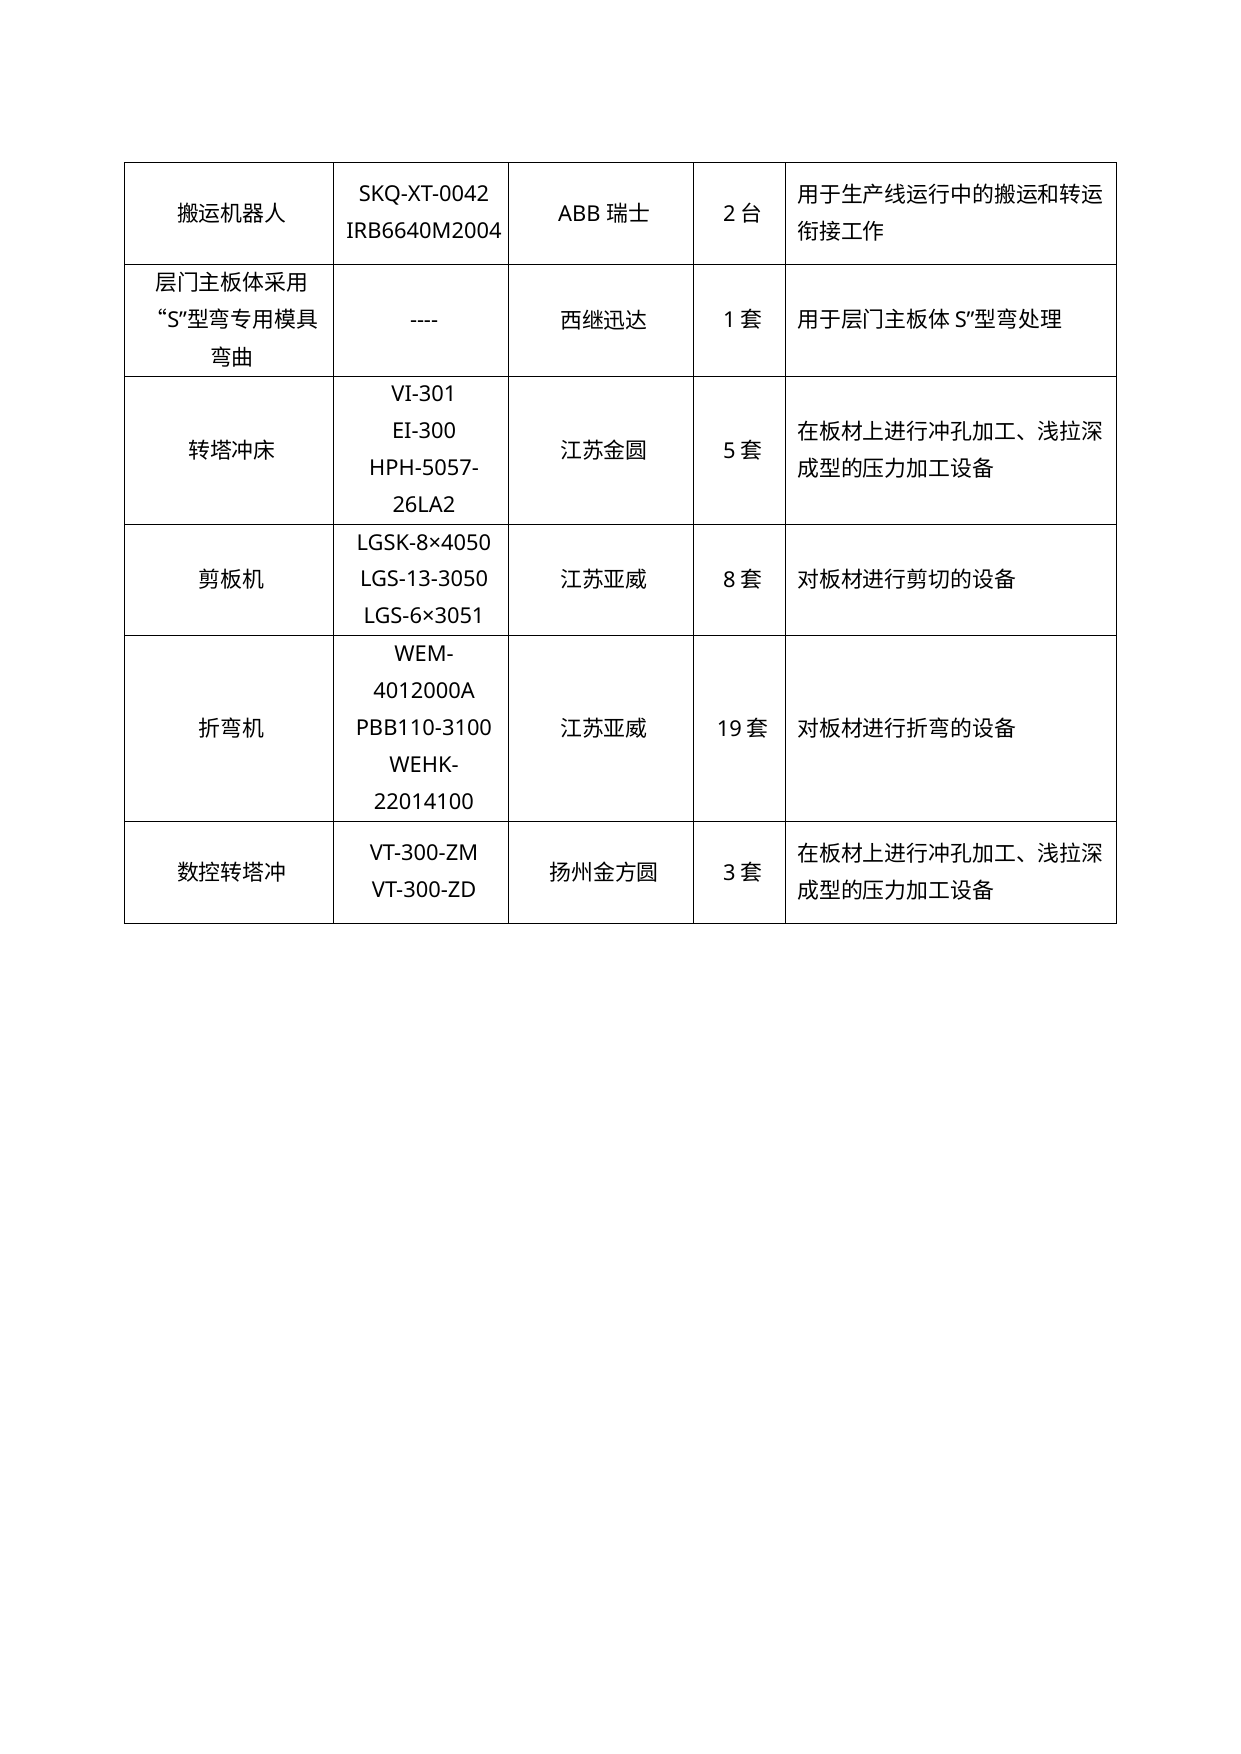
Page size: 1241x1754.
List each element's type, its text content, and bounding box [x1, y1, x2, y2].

table_cell 江苏亚威 [509, 525, 693, 635]
table_cell 19套 [694, 636, 785, 821]
table_cell 江苏亚威 [509, 636, 693, 821]
table_cell 层门主板体采用“S”型弯专用模具弯曲 [125, 265, 333, 376]
table_cell 剪板机 [125, 525, 333, 635]
table_cell 2台 [694, 163, 785, 264]
table_cell 1套 [694, 265, 785, 376]
table_cell ---- [334, 265, 508, 376]
table_cell ABB 瑞士 [509, 163, 693, 264]
table_cell 8套 [694, 525, 785, 635]
table_cell SKQ-XT-0042 IRB6640M2004 [334, 163, 508, 264]
table_cell 搬运机器人 [125, 163, 333, 264]
table_cell WEM-4012000A PBB110-3100 WEHK-22014100 [334, 636, 508, 821]
table_cell LGSK-8×4050 LGS-13-3050 LGS-6×3051 [334, 525, 508, 635]
table_cell 用于生产线运行中的搬运和转运衔接工作 [786, 163, 1116, 264]
table_cell 折弯机 [125, 636, 333, 821]
table_cell 对板材进行折弯的设备 [786, 636, 1116, 821]
table_cell 江苏金圆 [509, 377, 693, 524]
table_cell 3套 [694, 822, 785, 923]
table_cell 扬州金方圆 [509, 822, 693, 923]
table_cell 西继迅达 [509, 265, 693, 376]
table_cell 5套 [694, 377, 785, 524]
table_cell 用于层门主板体S”型弯处理 [786, 265, 1116, 376]
table_cell 在板材上进行冲孔加工、浅拉深成型的压力加工设备 [786, 822, 1116, 923]
table_cell VI-301 EI-300 HPH-5057-26LA2 [334, 377, 508, 524]
table_cell 在板材上进行冲孔加工、浅拉深成型的压力加工设备 [786, 377, 1116, 524]
table_cell 数控转塔冲 [125, 822, 333, 923]
table_cell 对板材进行剪切的设备 [786, 525, 1116, 635]
table_cell 转塔冲床 [125, 377, 333, 524]
table_cell VT-300-ZM VT-300-ZD [334, 822, 508, 923]
